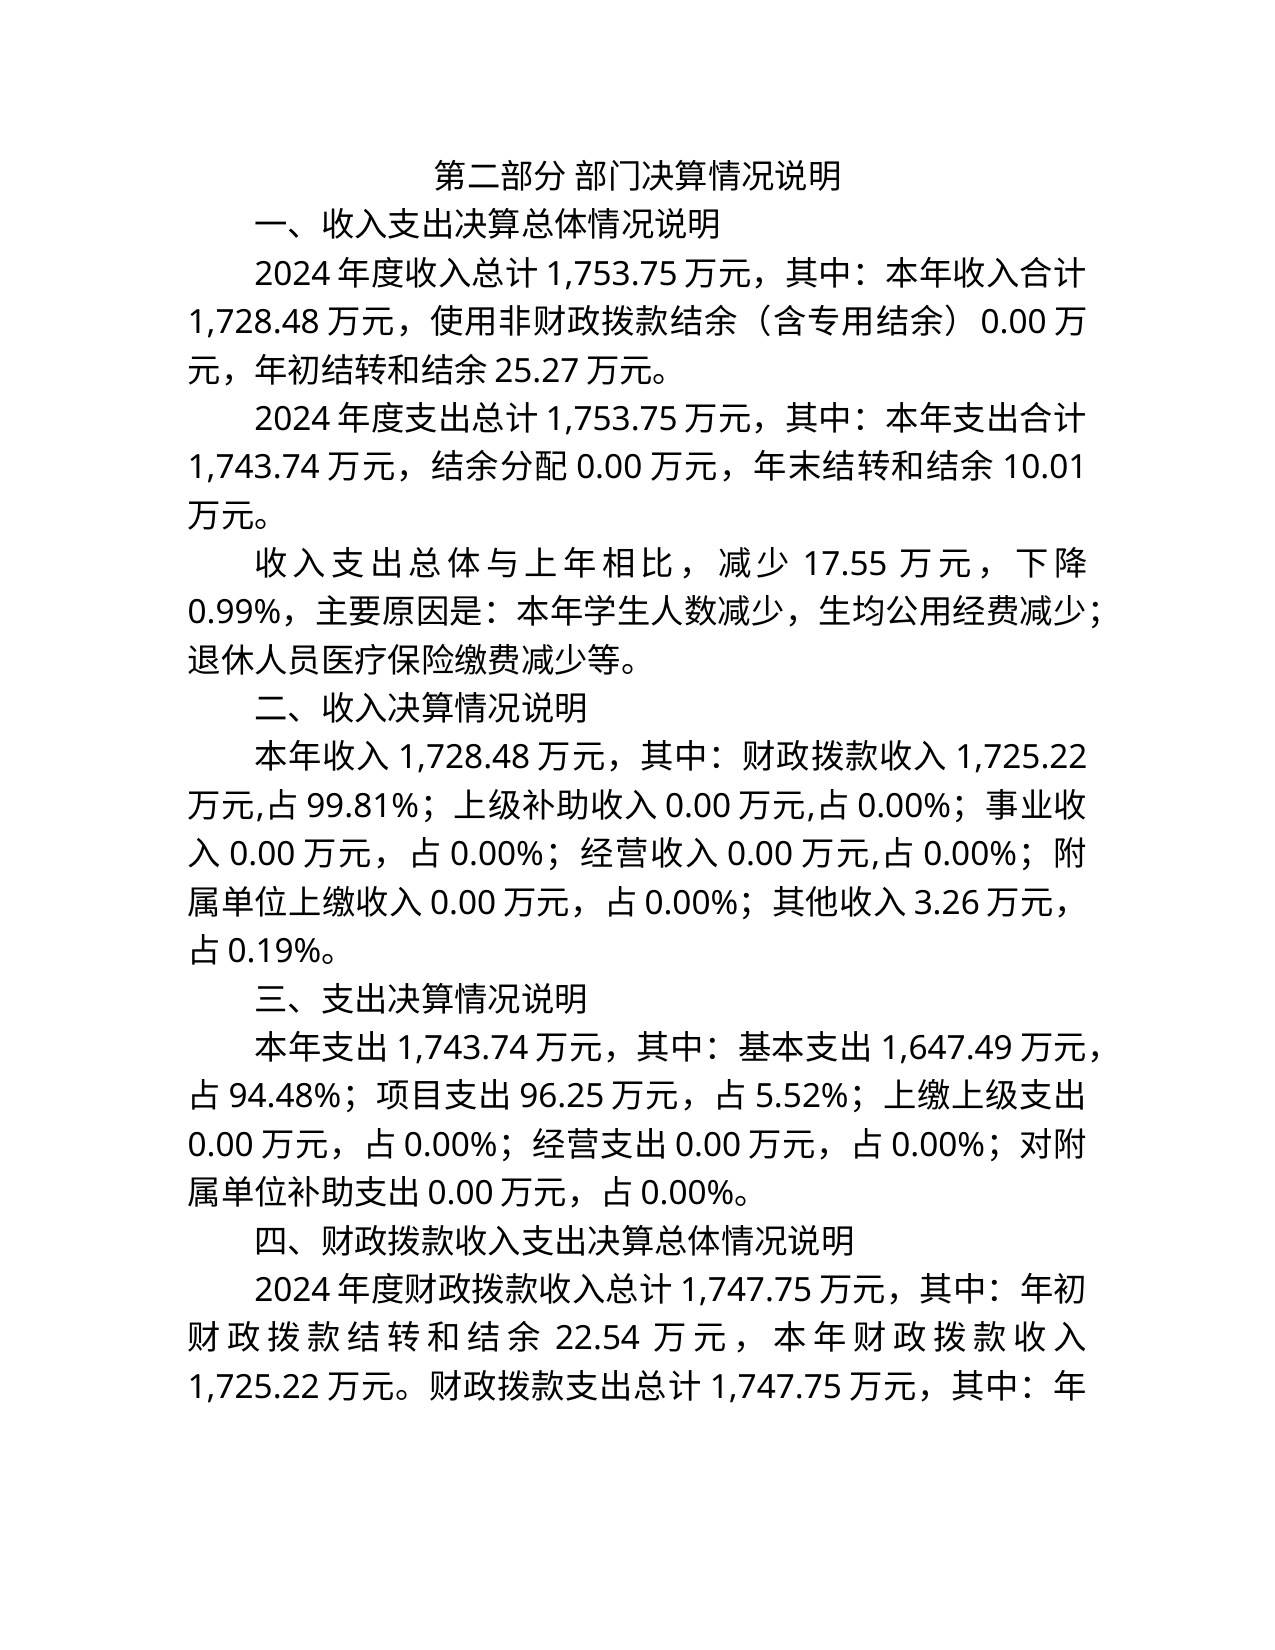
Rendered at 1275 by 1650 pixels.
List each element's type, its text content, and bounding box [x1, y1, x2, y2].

text 本年支出1,743.74万元，其中：基本支出1,647.49万元，占94.48%；项目支出96.25万元，占5.52%；上缴上级支出0.00万元，占0.00%；经营支出0.00万元，占0.00%；对附属单位补助支出0.00万元，占0.00%。 [187, 1021, 1087, 1214]
text 2024年度支出总计1,753.75万元，其中：本年支出合计1,743.74万元，结余分配0.00万元，年末结转和结余10.01万元。 [187, 392, 1087, 537]
text 三、支出决算情况说明 [187, 972, 1087, 1021]
text 本年收入1,728.48万元，其中：财政拨款收入1,725.22万元,占99.81%；上级补助收入0.00万元,占0.00%；事业收入0.00万元，占0.00%；经营收入0.00万元,占0.00%；附属单位上缴收入0.00万元，占0.00%；其他收入3.26万元，占0.19%。 [187, 730, 1087, 972]
text 四、财政拨款收入支出决算总体情况说明 [187, 1214, 1087, 1263]
text 收入支出总体与上年相比，减少17.55万元，下降0.99%，主要原因是：本年学生人数减少，生均公用经费减少；退休人员医疗保险缴费减少等。 [187, 537, 1087, 682]
text 二、收入决算情况说明 [187, 682, 1087, 730]
text 2024年度收入总计1,753.75万元，其中：本年收入合计1,728.48万元，使用非财政拨款结余（含专用结余）0.00万元，年初结转和结余25.27万元。 [187, 246, 1087, 392]
text 一、收入支出决算总体情况说明 [187, 198, 1087, 246]
text 第二部分 部门决算情况说明 [187, 150, 1087, 198]
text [187, 1263, 1087, 1408]
